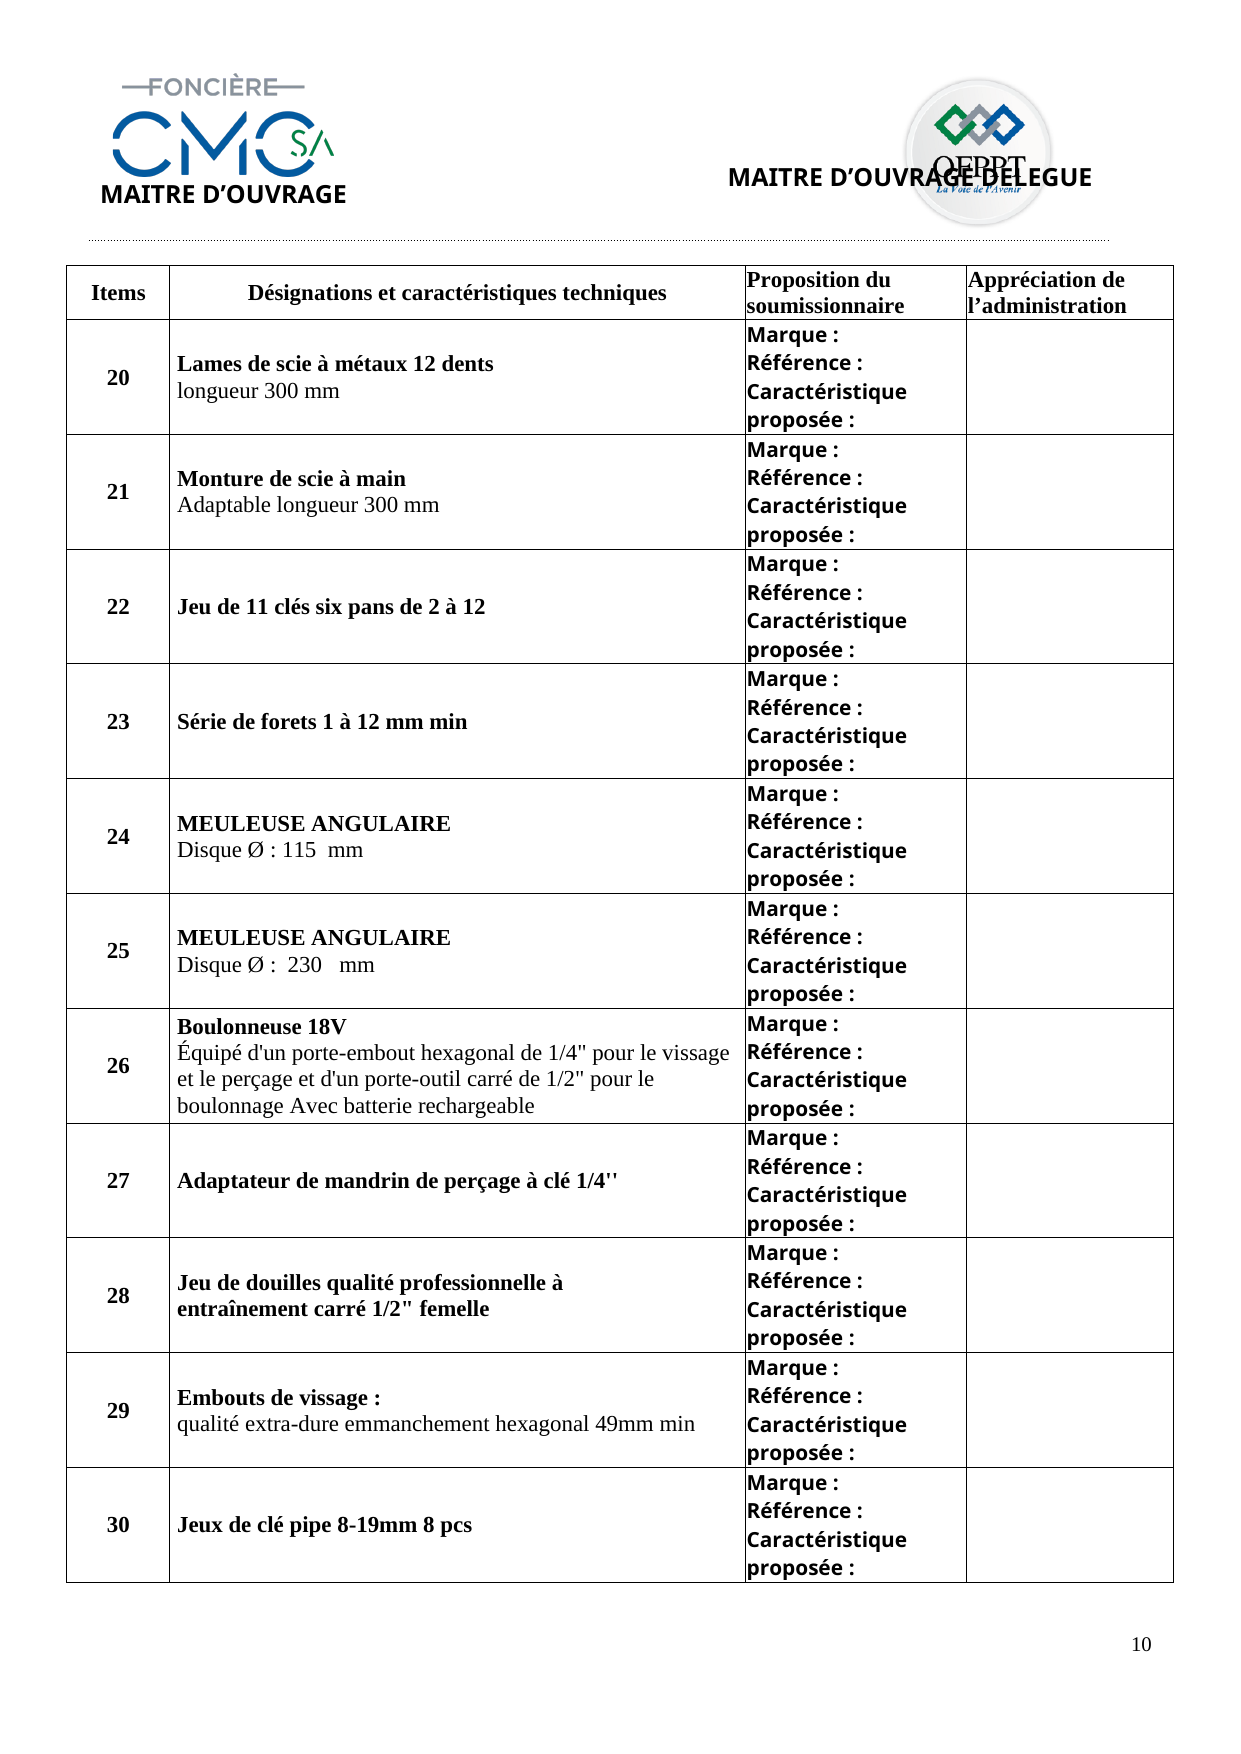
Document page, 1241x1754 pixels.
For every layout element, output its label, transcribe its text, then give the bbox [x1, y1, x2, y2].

table_cell 27 [67, 1124, 169, 1237]
table_cell 29 [67, 1353, 169, 1467]
picture [899, 73, 1057, 231]
table_cell Jeu de 11 clés six pans de 2 à 12 [170, 550, 745, 663]
table_cell Marque : Référence : Caractéristique proposée : [746, 664, 966, 778]
table_cell [967, 550, 1173, 663]
table_cell Monture de scie à main Adaptable longueur 300 mm [170, 435, 745, 548]
table_cell [967, 894, 1173, 1008]
table_cell [967, 779, 1173, 893]
table_header Proposition du soumissionnaire [746, 266, 966, 319]
table_cell [967, 1238, 1173, 1352]
table_cell Adaptateur de mandrin de perçage à clé 1/4'' [170, 1124, 745, 1237]
table_cell [967, 1009, 1173, 1122]
table_cell 20 [67, 320, 169, 434]
table_cell Jeu de douilles qualité professionnelle à entraînement carré 1/2" femelle [170, 1238, 745, 1352]
table_cell Marque : Référence : Caractéristique proposée : [746, 894, 966, 1008]
picture [112, 73, 334, 177]
table_cell [967, 320, 1173, 434]
table_cell 21 [67, 435, 169, 548]
table_cell Jeux de clé pipe 8-19mm 8 pcs [170, 1468, 745, 1582]
table_cell 30 [67, 1468, 169, 1582]
table_cell 28 [67, 1238, 169, 1352]
table_cell Marque : Référence : Caractéristique proposée : [746, 1238, 966, 1352]
table_cell Série de forets 1 à 12 mm min [170, 664, 745, 778]
table_cell MEULEUSE ANGULAIRE Disque Ø : 230 mm [170, 894, 745, 1008]
table_header Appréciation de l’administration [967, 266, 1173, 319]
table_cell [967, 1353, 1173, 1467]
table_cell Marque : Référence : Caractéristique proposée : [746, 1124, 966, 1237]
table_cell Marque : Référence : Caractéristique proposée : [746, 1468, 966, 1582]
table_cell 25 [67, 894, 169, 1008]
table_cell Embouts de vissage : qualité extra-dure emmanchement hexagonal 49mm min [170, 1353, 745, 1467]
table_cell 22 [67, 550, 169, 663]
table_cell [967, 1124, 1173, 1237]
table_cell [967, 435, 1173, 548]
table_cell 26 [67, 1009, 169, 1122]
table_cell Marque : Référence : Caractéristique proposée : [746, 779, 966, 893]
table_header Items [67, 266, 169, 319]
table_cell Marque : Référence : Caractéristique proposée : [746, 550, 966, 663]
table_cell [967, 1468, 1173, 1582]
table_cell Marque : Référence : Caractéristique proposée : [746, 1353, 966, 1467]
table_cell Marque : Référence : Caractéristique proposée : [746, 1009, 966, 1122]
table_cell 23 [67, 664, 169, 778]
table_cell Marque : Référence : Caractéristique proposée : [746, 435, 966, 548]
table_cell Marque : Référence : Caractéristique proposée : [746, 320, 966, 434]
table_cell MEULEUSE ANGULAIRE Disque Ø : 115 mm [170, 779, 745, 893]
table_cell 24 [67, 779, 169, 893]
table_header Désignations et caractéristiques techniques [170, 266, 745, 319]
picture [1046, 170, 1057, 183]
table_cell Lames de scie à métaux 12 dents longueur 300 mm [170, 320, 745, 434]
table_cell Boulonneuse 18V Équipé d'un porte-embout hexagonal de 1/4" pour le vissage et le perçage et d'un porte-outil carré de 1/2" pour le boulonnage Avec batterie rechargeable [170, 1009, 745, 1122]
table_cell [967, 664, 1173, 778]
